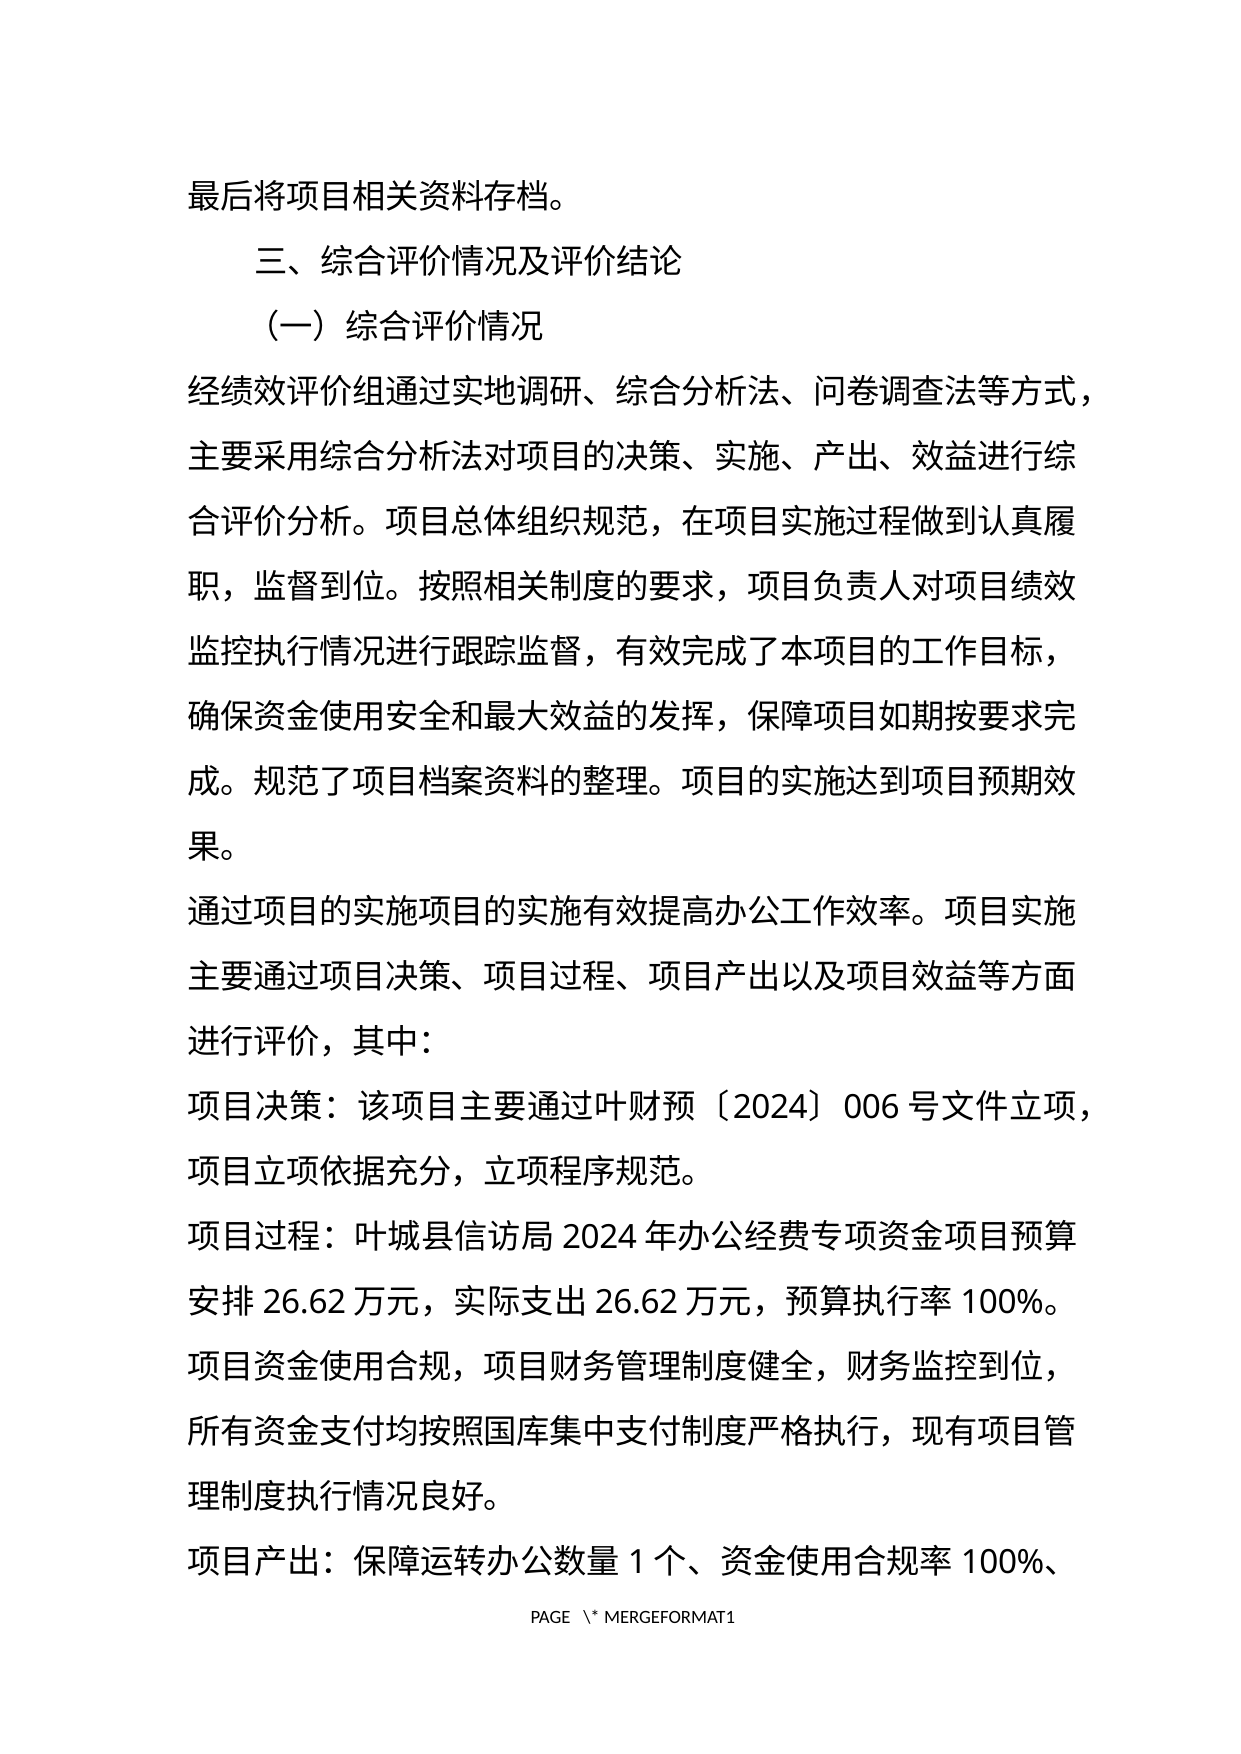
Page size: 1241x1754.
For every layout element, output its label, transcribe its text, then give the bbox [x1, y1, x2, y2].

text 三、综合评价情况及评价结论 [187, 227, 1078, 292]
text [187, 162, 1078, 227]
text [187, 292, 1078, 1592]
